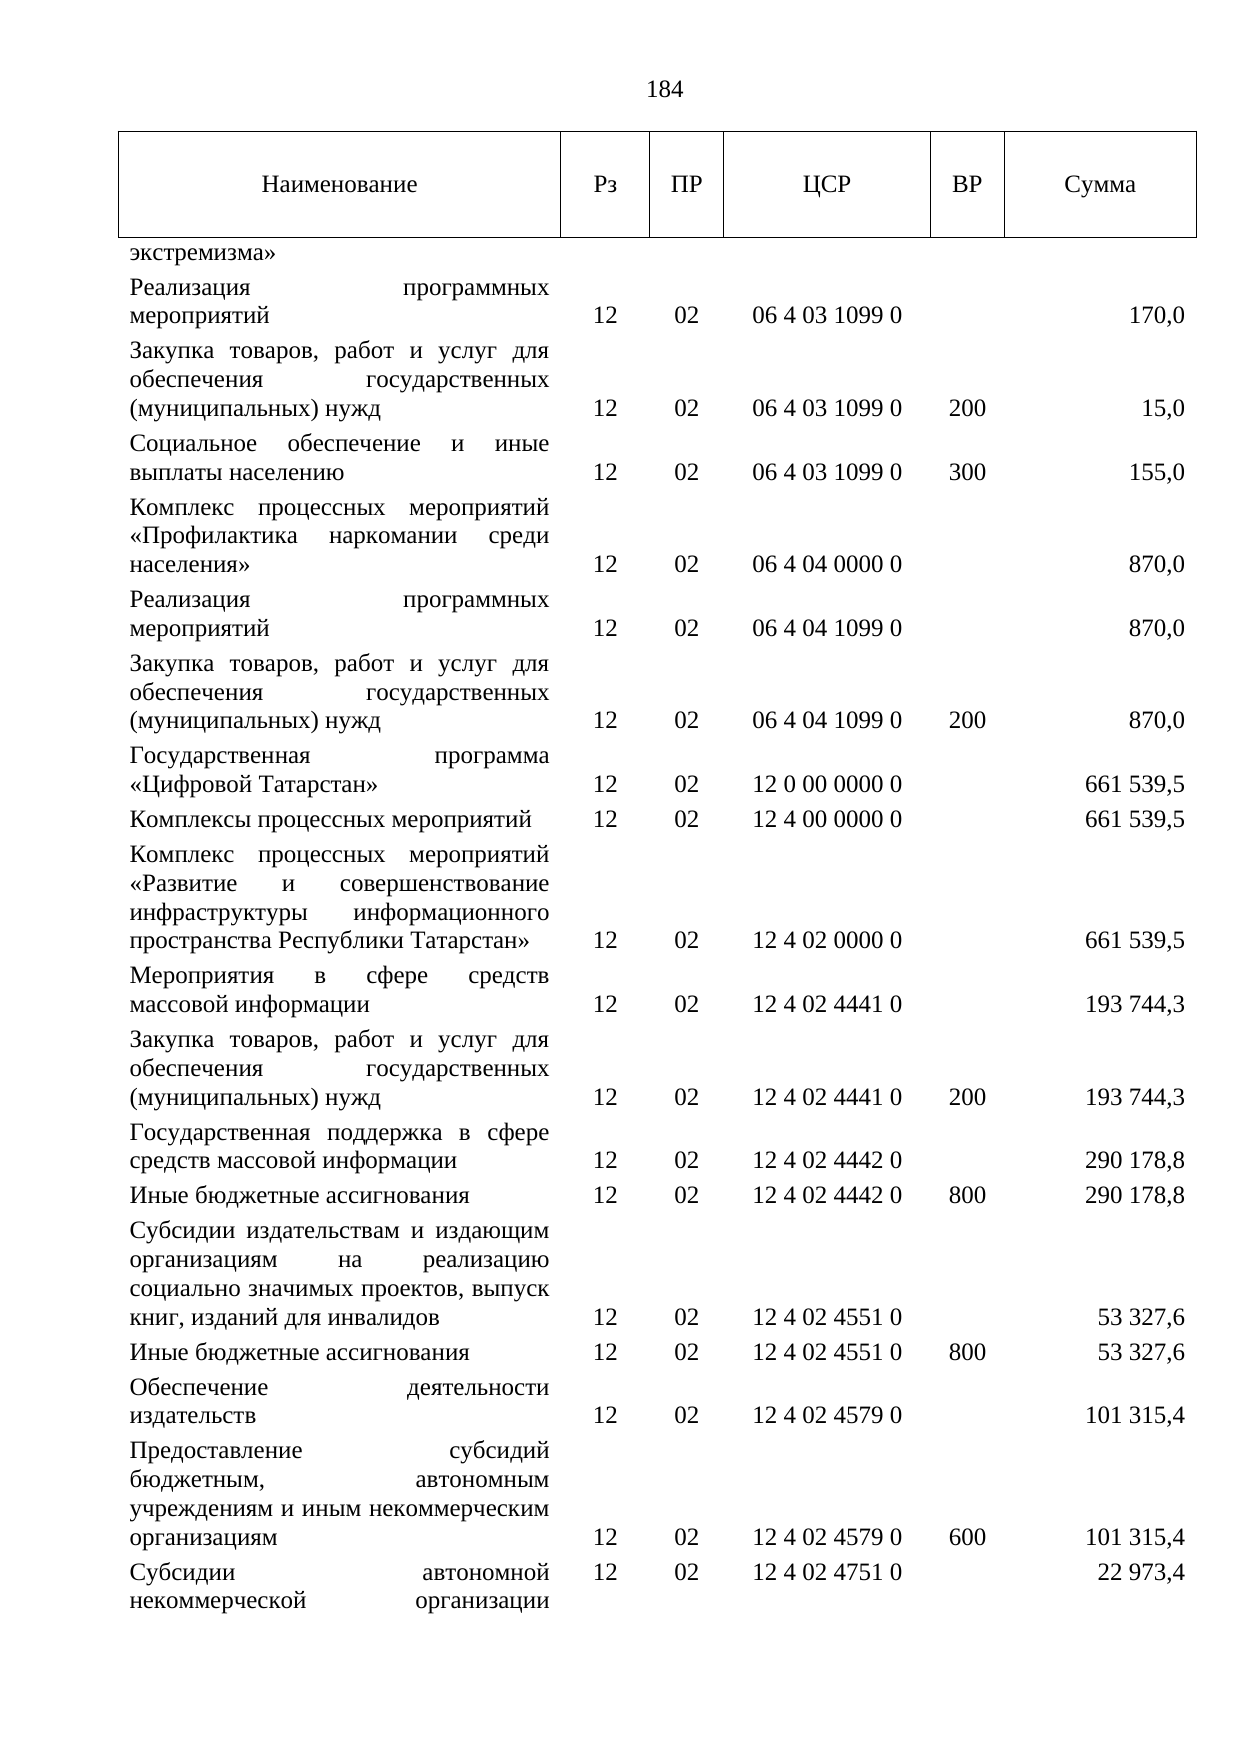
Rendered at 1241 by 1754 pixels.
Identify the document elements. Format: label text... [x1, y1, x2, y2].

table_header ВР [931, 132, 1004, 237]
table_header ЦСР [724, 132, 930, 237]
table_header Наименование [119, 132, 560, 237]
table_header Сумма [1005, 132, 1196, 237]
table_header ПР [650, 132, 723, 237]
table_header Рз [561, 132, 649, 237]
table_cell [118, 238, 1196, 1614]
